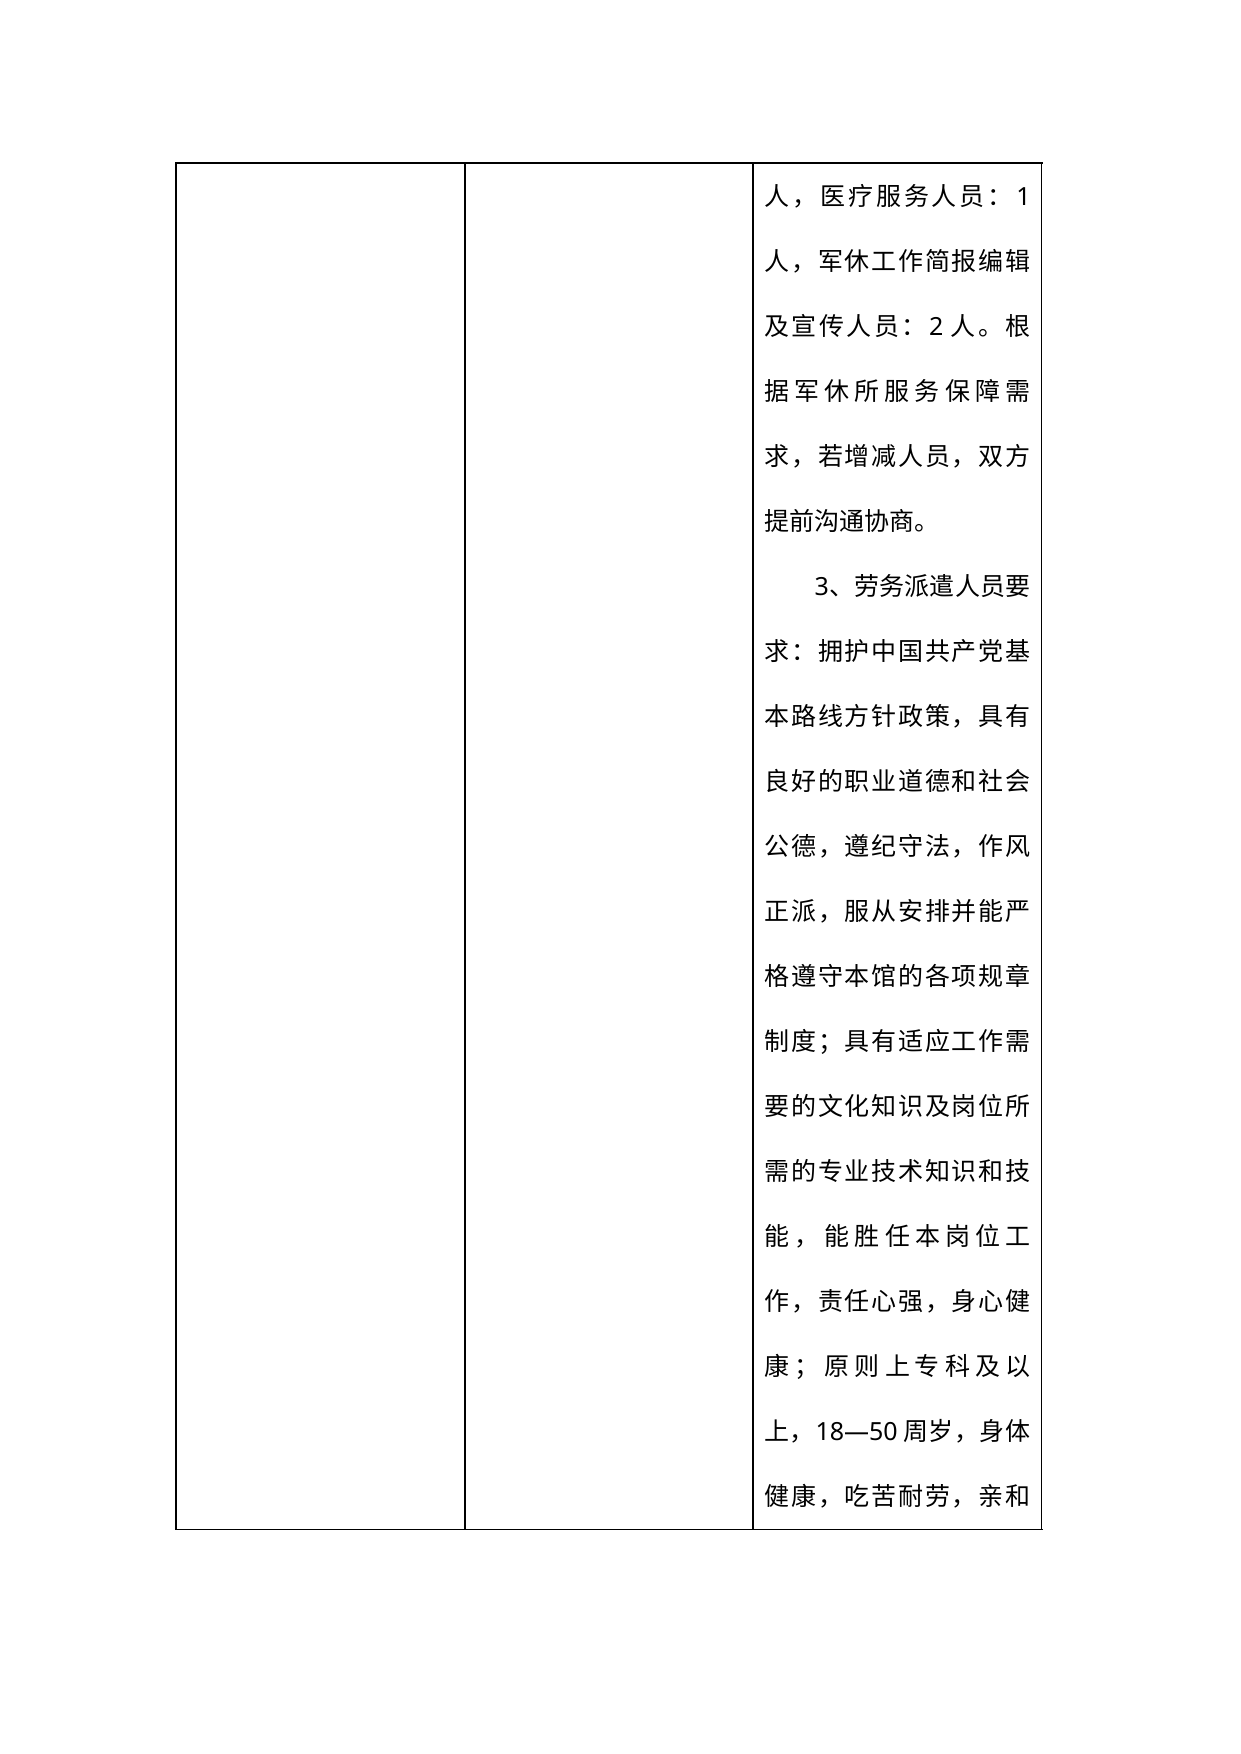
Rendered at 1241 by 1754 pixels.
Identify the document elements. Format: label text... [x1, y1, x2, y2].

table_cell ★ [466, 164, 752, 1528]
table_cell 1 [177, 164, 464, 1528]
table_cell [754, 164, 1041, 1528]
